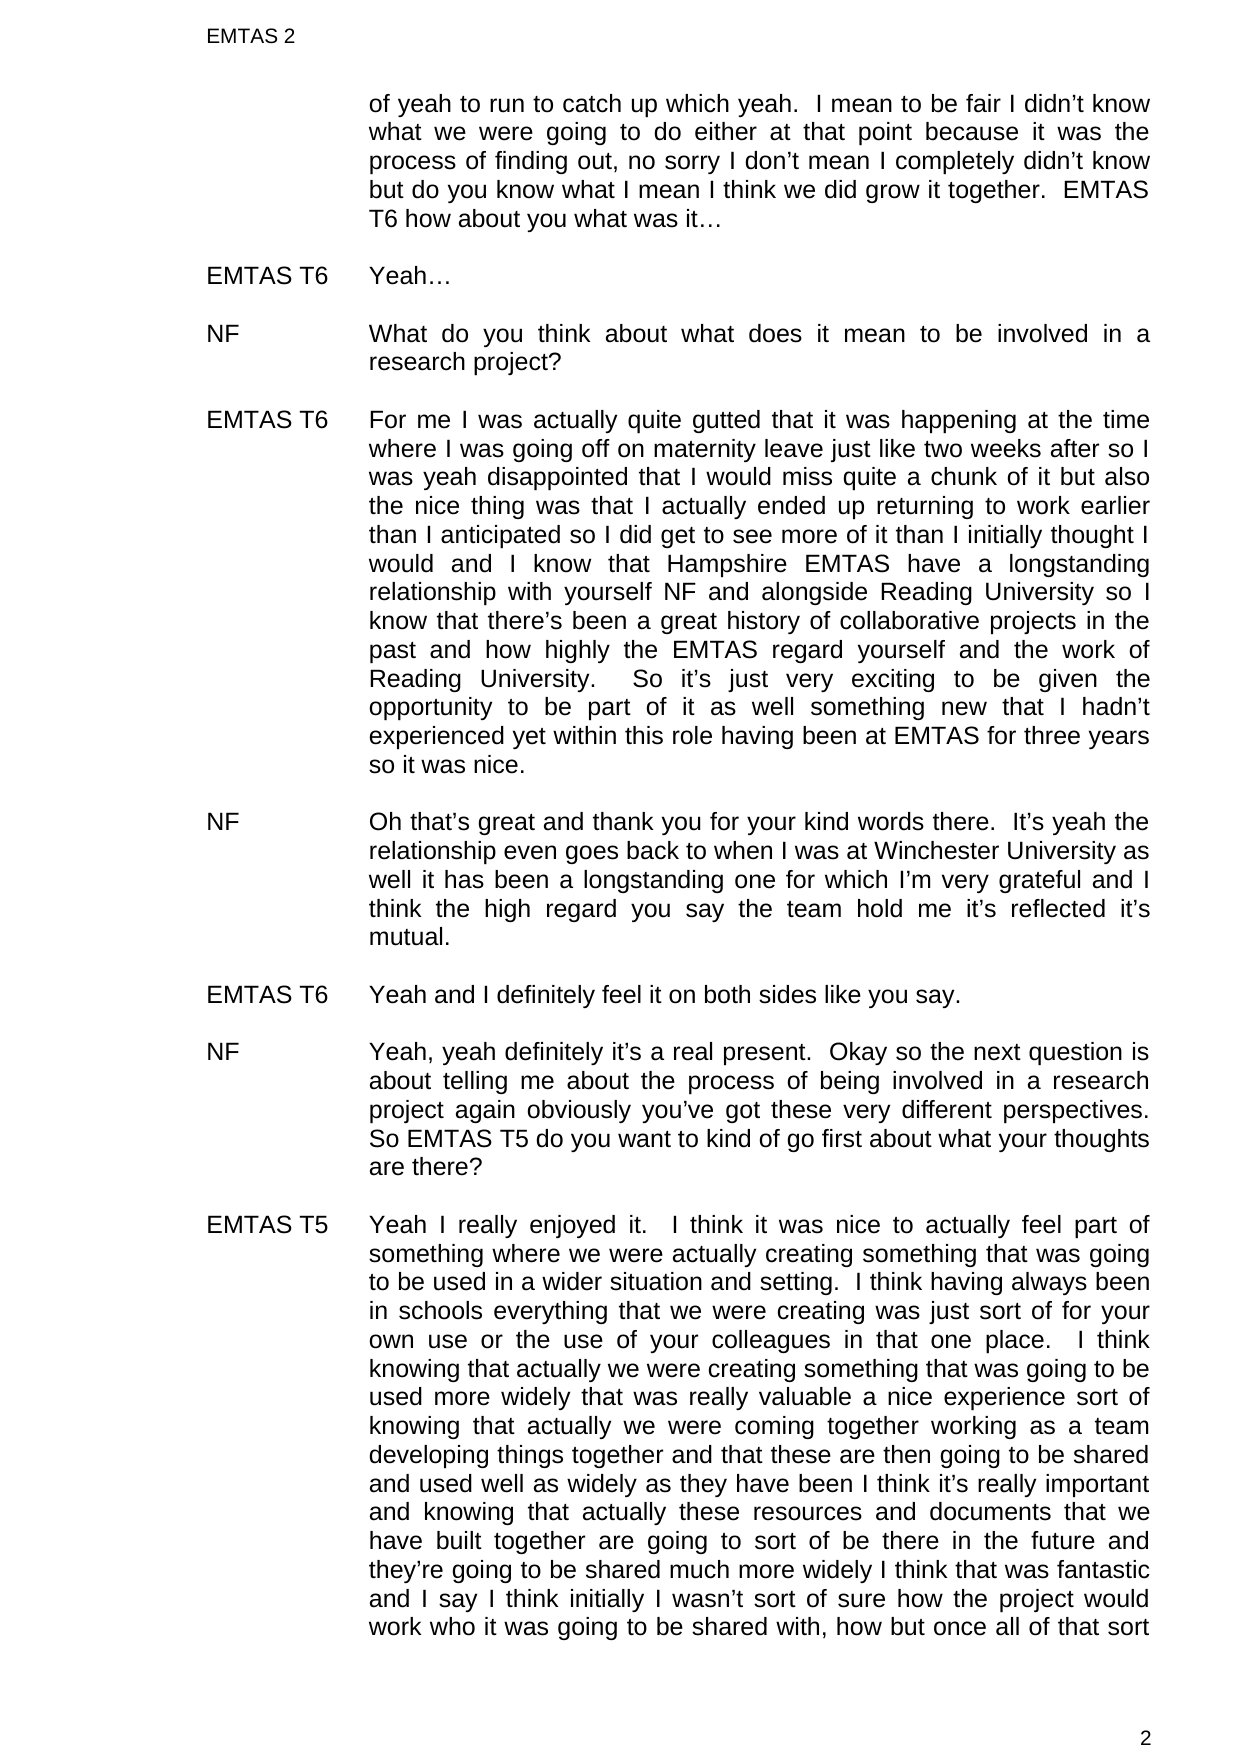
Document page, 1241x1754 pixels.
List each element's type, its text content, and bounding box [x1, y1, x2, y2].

text NF What do you think about what does it mean to be involved in a research project? [206, 319, 1152, 376]
text NF Oh that’s great and thank you for your kind words there. It’s yeah the relationship even goes back to when I was at Winchester University as well it has been a longstanding one for which I’m very grateful and I think the high regard you say the team hold me it’s reflected it’s mutual. [206, 807, 1152, 951]
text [206, 1210, 1152, 1641]
text EMTAS T6 Yeah… [206, 261, 1152, 290]
text NF Yeah, yeah definitely it’s a real present. Okay so the next question is about telling me about the process of being involved in a research project again obviously you’ve got these very different perspectives. So EMTAS T5 do you want to kind of go first about what your thoughts are there? [206, 1037, 1152, 1181]
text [206, 89, 1152, 232]
text EMTAS T6 For me I was actually quite gutted that it was happening at the time where I was going off on maternity leave just like two weeks after so I was yeah disappointed that I would miss quite a chunk of it but also the nice thing was that I actually ended up returning to work earlier than I anticipated so I did get to see more of it than I initially thought I would and I know that Hampshire EMTAS have a longstanding relationship with yourself NF and alongside Reading University so I know that there’s been a great history of collaborative projects in the past and how highly the EMTAS regard yourself and the work of Reading University. So it’s just very exciting to be given the opportunity to be part of it as well something new that I hadn’t experienced yet within this role having been at EMTAS for three years so it was nice. [206, 405, 1152, 779]
text EMTAS T6 Yeah and I definitely feel it on both sides like you say. [206, 980, 1152, 1009]
